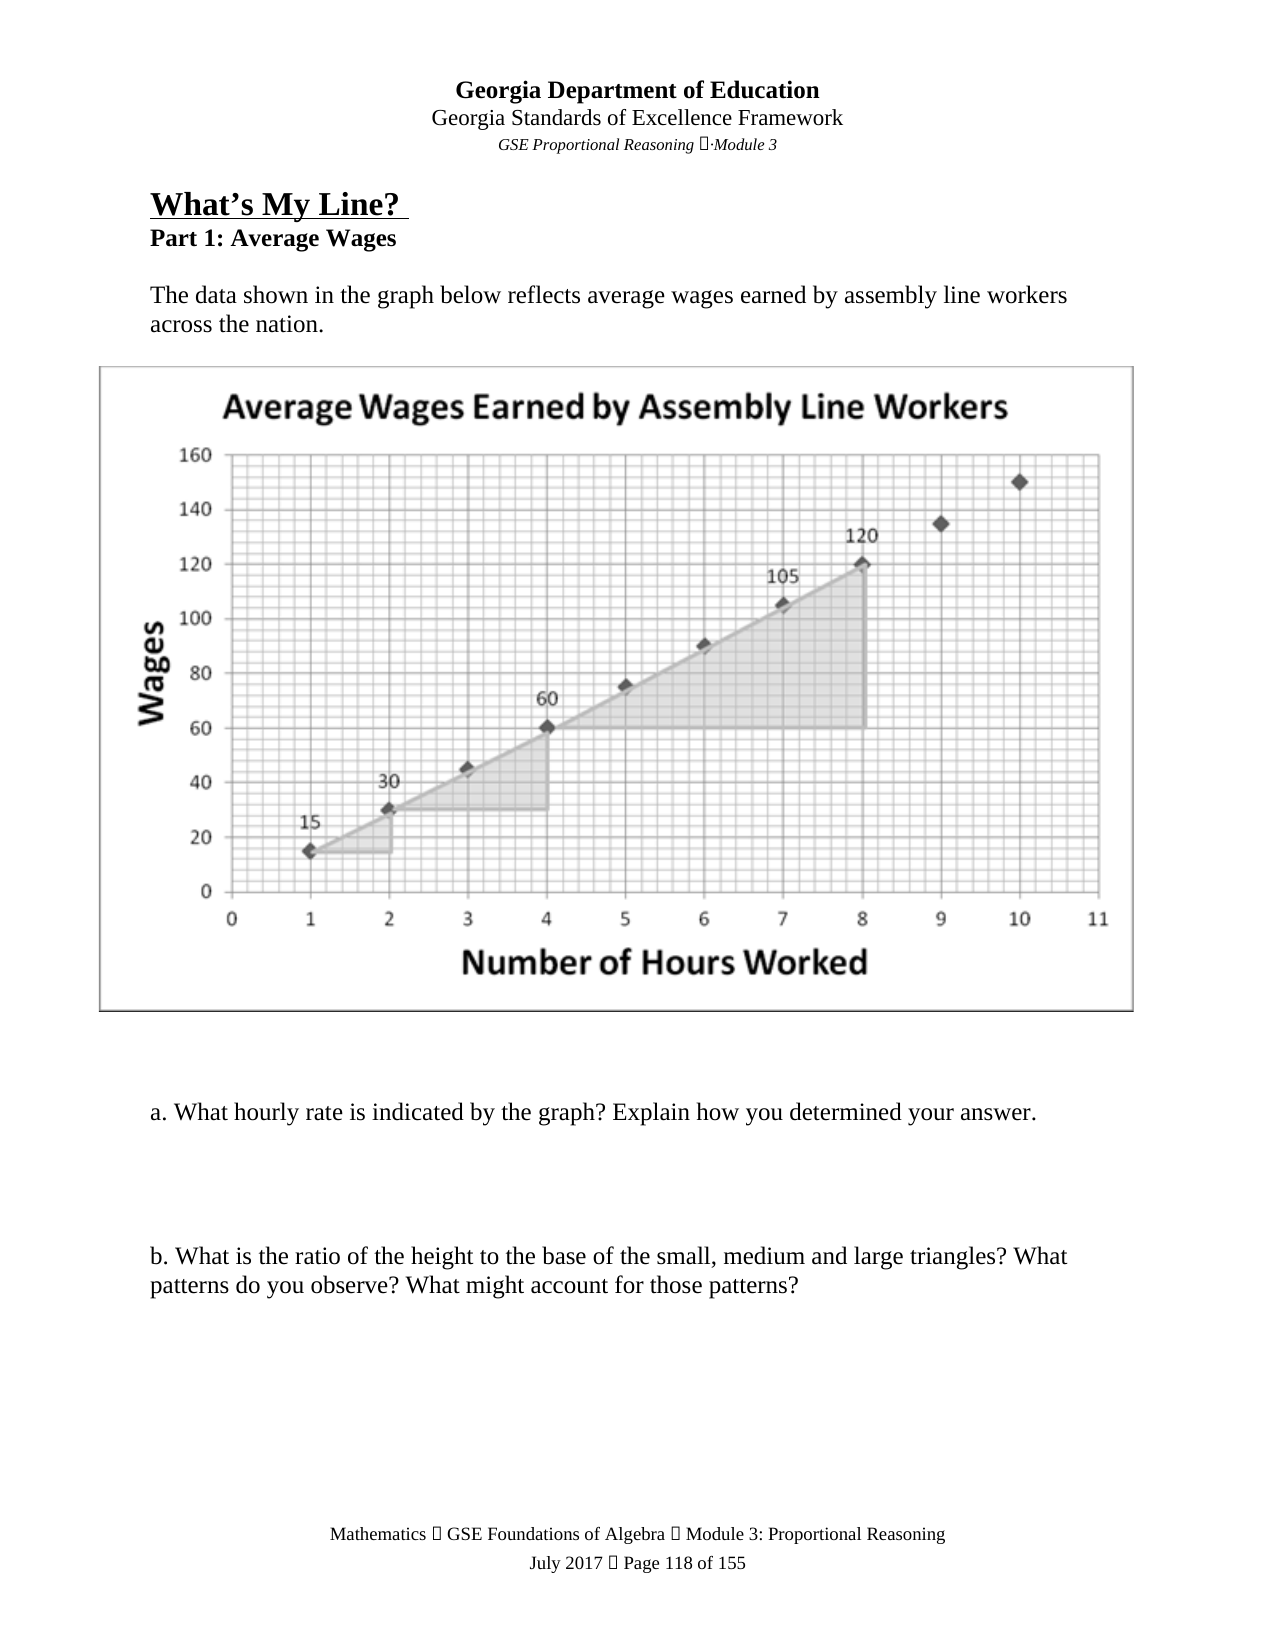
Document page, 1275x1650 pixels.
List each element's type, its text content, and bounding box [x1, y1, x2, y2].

text b. What is the ratio of the height to the base of the small, medium and large triangles? What patterns do you observe? What might account for those patterns? [150, 1241, 1125, 1299]
text The data shown in the graph below reflects average wages earned by assembly line workers across the nation. [150, 280, 1125, 338]
text Part 1: Average Wages [150, 223, 1125, 251]
text a. What hourly rate is indicated by the graph? Explain how you determined your answer. [150, 1097, 1125, 1126]
text What’s My Line? [150, 184, 1125, 223]
